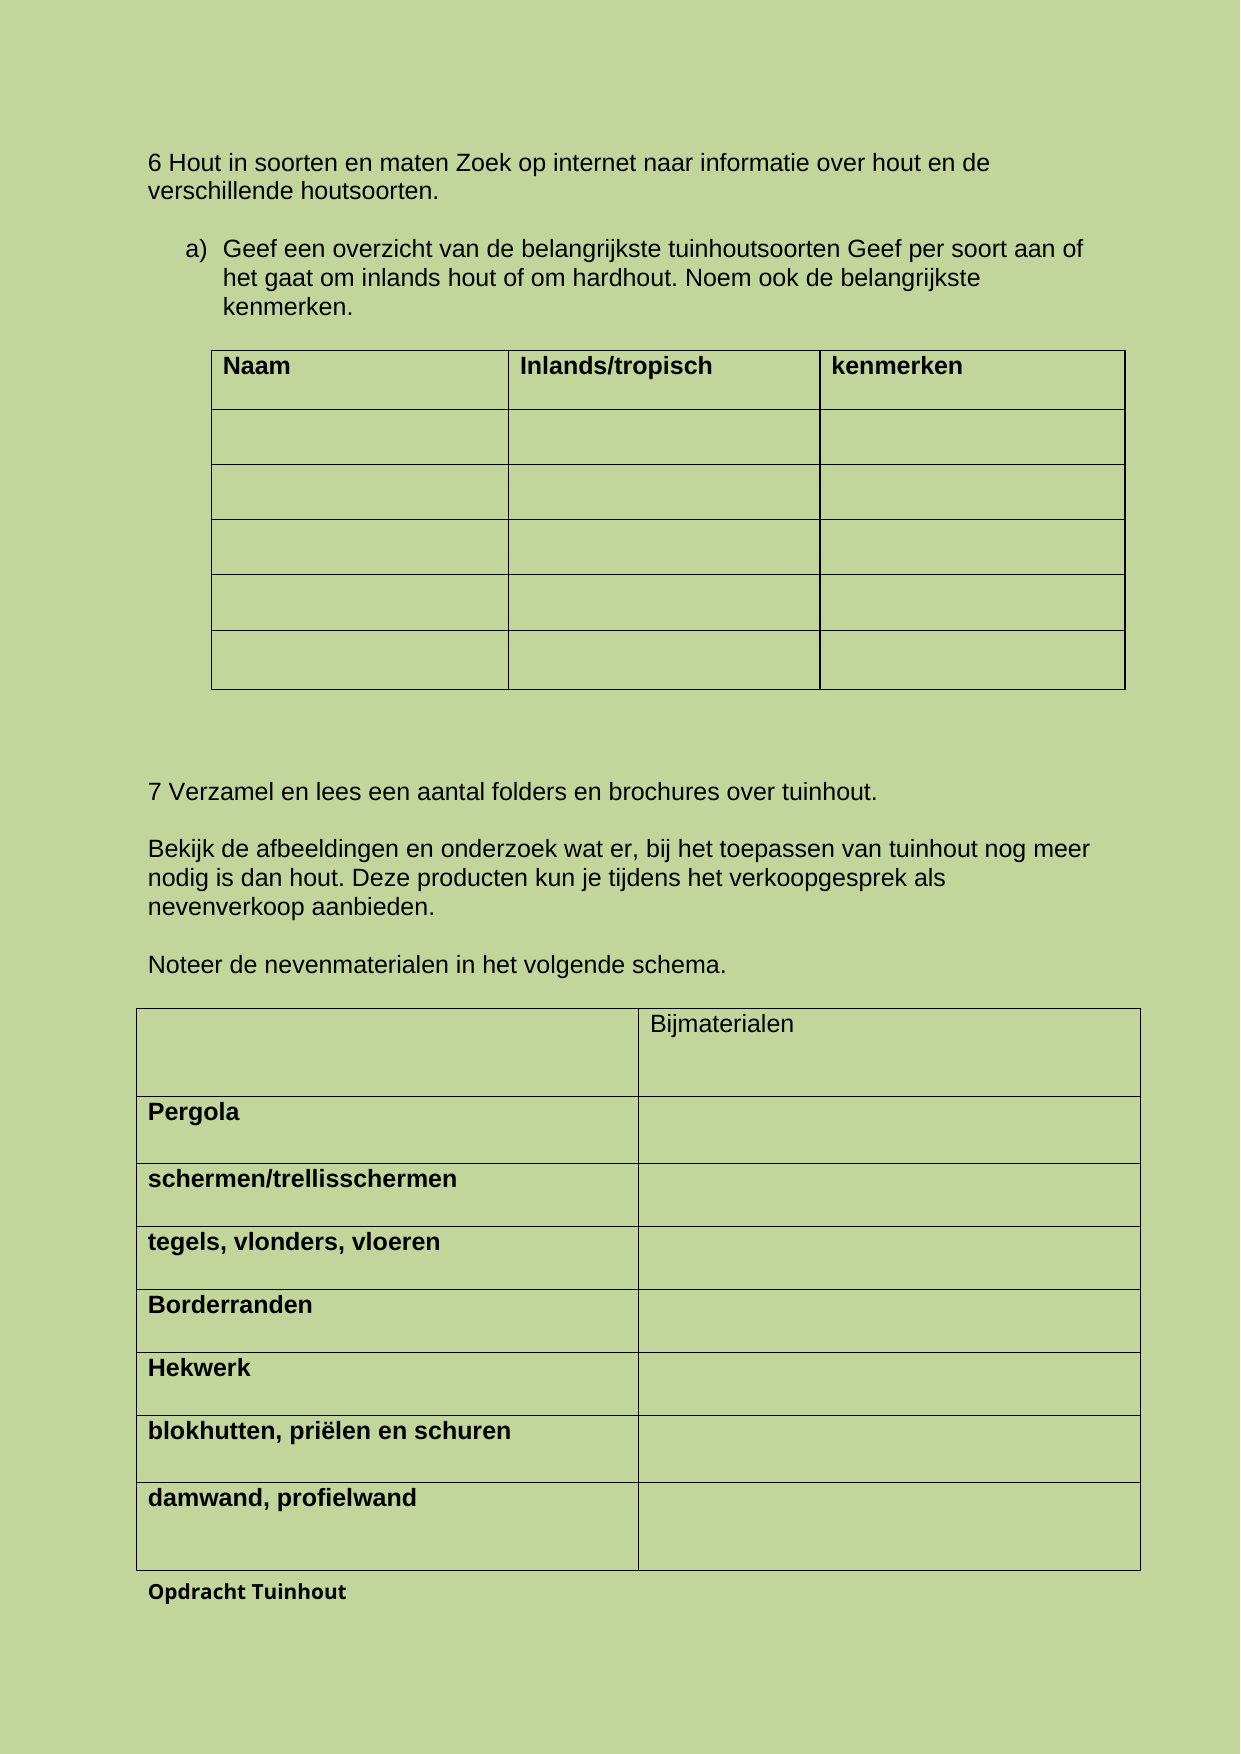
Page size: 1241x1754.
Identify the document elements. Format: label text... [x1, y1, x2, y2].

table_cell schermen/trellisschermen [137, 1164, 638, 1226]
table_cell [509, 465, 819, 519]
table_cell [509, 631, 819, 688]
table_cell [639, 1164, 1140, 1226]
text 6 Hout in soorten en maten Zoek op internet naar informatie over hout en de verschillende houtsoorten. [148, 148, 1093, 205]
table_cell [821, 465, 1124, 519]
table_cell Borderranden [137, 1290, 638, 1352]
table_cell tegels, vlonders, vloeren [137, 1227, 638, 1289]
table_cell Pergola [137, 1097, 638, 1163]
table_cell [639, 1353, 1140, 1415]
table_header Bijmaterialen [639, 1009, 1140, 1096]
table_cell damwand, profielwand [137, 1483, 638, 1569]
table_cell [212, 520, 508, 574]
table_cell [212, 631, 508, 688]
text Opdracht Tuinhout [148, 1577, 1095, 1606]
list Geef een overzicht van de belangrijkste tuinhoutsoorten Geef per soort aan of het gaat om inlands hout of om hardhout. Noem ook de belangrijkste kenmerken. [185, 234, 1093, 321]
table_header kenmerken [821, 351, 1124, 408]
text Bekijk de afbeeldingen en onderzoek wat er, bij het toepassen van tuinhout nog meer nodig is dan hout. Deze producten kun je tijdens het verkoopgesprek als nevenverkoop aanbieden. [148, 834, 1093, 921]
table_header Naam [212, 351, 508, 408]
table_cell Hekwerk [137, 1353, 638, 1415]
table_cell [821, 520, 1124, 574]
table_cell [639, 1483, 1140, 1569]
table_cell [639, 1290, 1140, 1352]
text 7 Verzamel en lees een aantal folders en brochures over tuinhout. [148, 777, 1093, 805]
table_cell [212, 465, 508, 519]
table_cell [639, 1097, 1140, 1163]
table_cell [509, 575, 819, 630]
table_cell blokhutten, priëlen en schuren [137, 1416, 638, 1482]
table_cell [821, 575, 1124, 630]
table_cell [639, 1227, 1140, 1289]
text Noteer de nevenmaterialen in het volgende schema. [148, 950, 1093, 979]
table_header [137, 1009, 638, 1096]
table_cell [509, 410, 819, 464]
table_cell [821, 631, 1124, 688]
table_cell [639, 1416, 1140, 1482]
table_cell [212, 575, 508, 630]
table_cell [821, 410, 1124, 464]
table_cell [212, 410, 508, 464]
table_header Inlands/tropisch [509, 351, 819, 408]
table_cell [509, 520, 819, 574]
